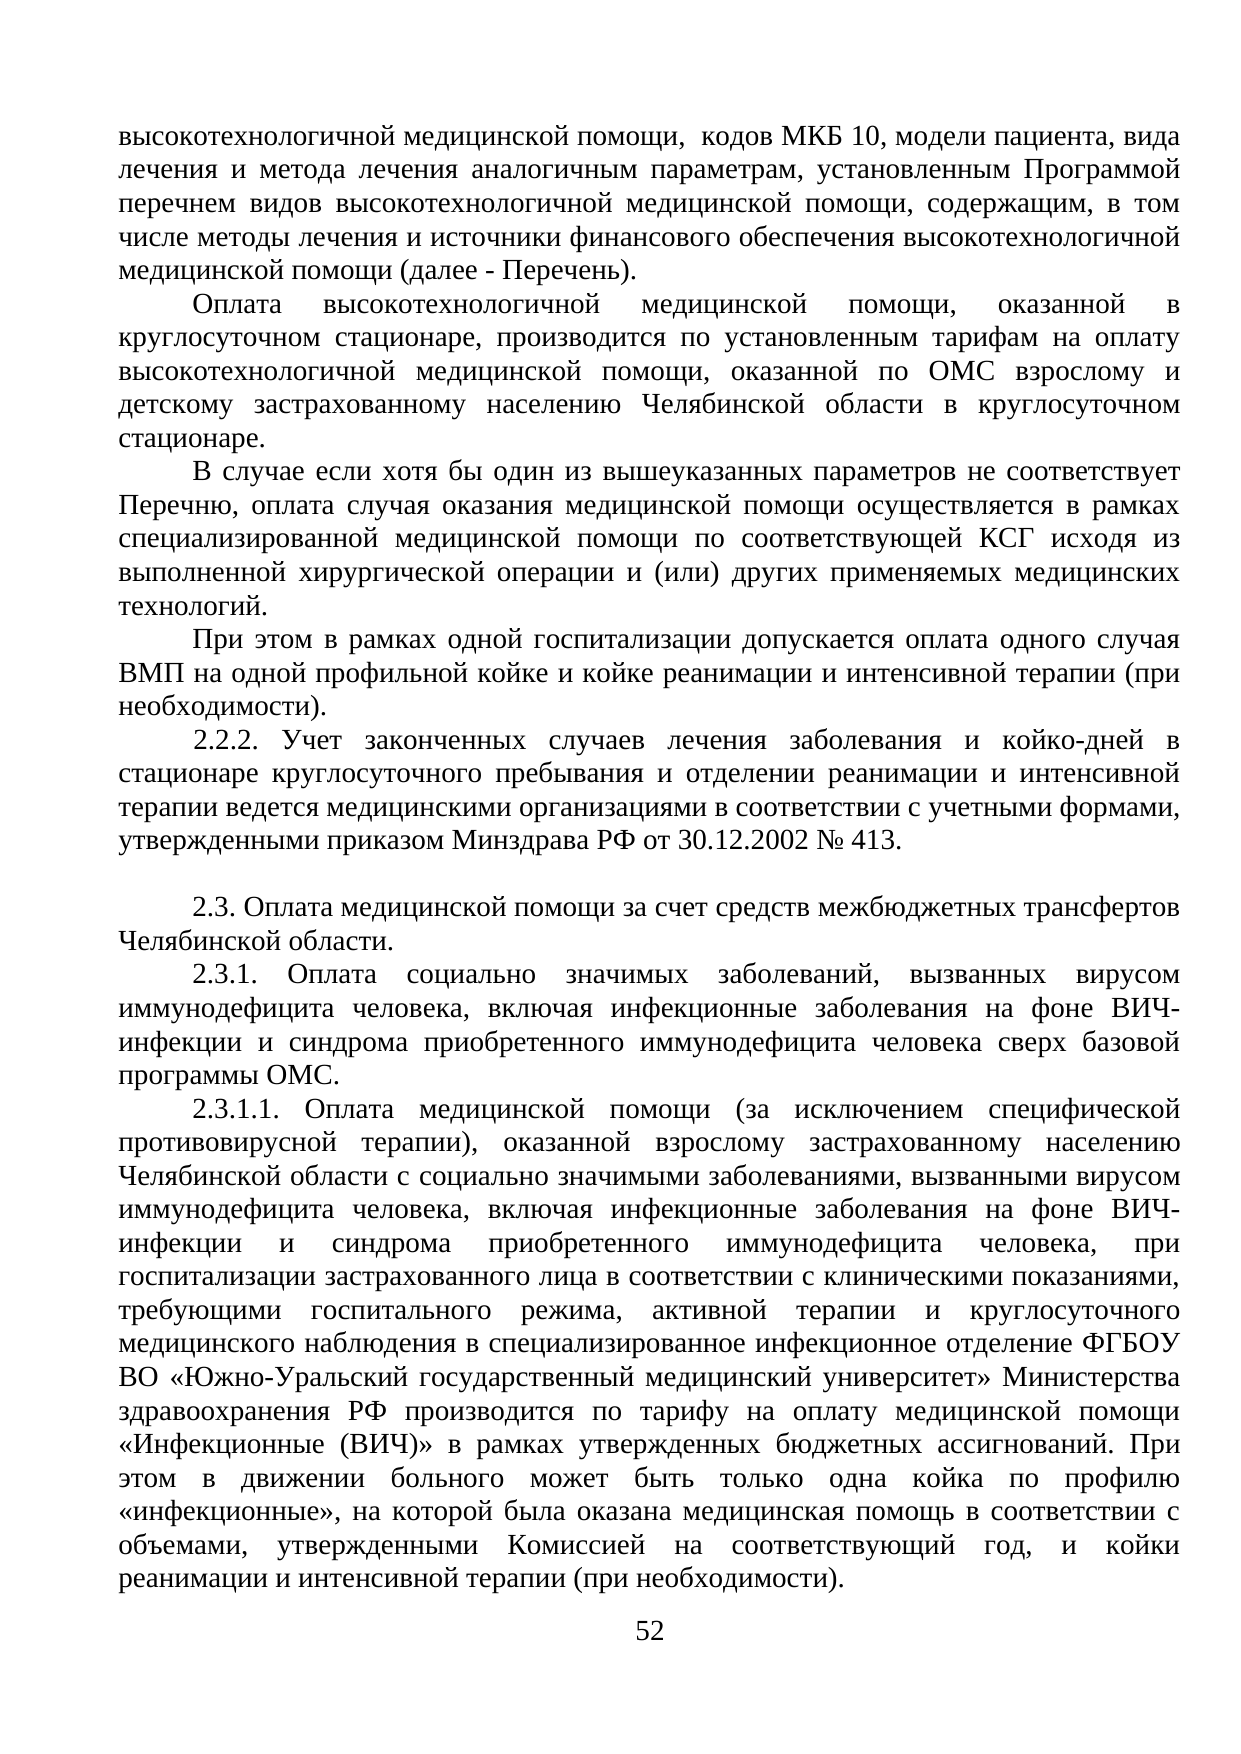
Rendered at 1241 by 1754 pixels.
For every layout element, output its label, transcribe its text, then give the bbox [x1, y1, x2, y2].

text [118, 118, 1181, 286]
text 2.3.1.1. Оплата медицинской помощи (за исключением специфической противовирусной терапии), оказанной взрослому застрахованному населению Челябинской области с социально значимыми заболеваниями, вызванными вирусом иммунодефицита человека, включая инфекционные заболевания на фоне ВИЧ-инфекции и синдрома приобретенного иммунодефицита человека, при госпитализации застрахованного лица в соответствии с клиническими показаниями, требующими госпитального режима, активной терапии и круглосуточного медицинского наблюдения в специализированное инфекционное отделение ФГБОУ ВО «Южно-Уральский государственный медицинский университет» Министерства здравоохранения РФ производится по тарифу на оплату медицинской помощи «Инфекционные (ВИЧ)» в рамках утвержденных бюджетных ассигнований. При этом в движении больного может быть только одна койка по профилю «инфекционные», на которой была оказана медицинская помощь в соответствии с объемами, утвержденными Комиссией на соответствующий год, и койки реанимации и интенсивной терапии (при необходимости). [118, 1091, 1181, 1594]
text 2.3. Оплата медицинской помощи за счет средств межбюджетных трансфертов Челябинской области. [118, 889, 1181, 957]
text При этом в рамках одной госпитализации допускается оплата одного случая ВМП на одной профильной койке и койке реанимации и интенсивной терапии (при необходимости). [118, 621, 1181, 722]
text 2.3.1. Оплата социально значимых заболеваний, вызванных вирусом иммунодефицита человека, включая инфекционные заболевания на фоне ВИЧ-инфекции и синдрома приобретенного иммунодефицита человека сверх базовой программы ОМС. [118, 957, 1181, 1091]
text 2.2.2. Учет законченных случаев лечения заболевания и койко-дней в стационаре круглосуточного пребывания и отделении реанимации и интенсивной терапии ведется медицинскими организациями в соответствии с учетными формами, утвержденными приказом Минздрава РФ от 30.12.2002 № 413. [118, 722, 1181, 856]
text Оплата высокотехнологичной медицинской помощи, оказанной в круглосуточном стационаре, производится по установленным тарифам на оплату высокотехнологичной медицинской помощи, оказанной по ОМС взрослому и детскому застрахованному населению Челябинской области в круглосуточном стационаре. [118, 286, 1181, 453]
text В случае если хотя бы один из вышеуказанных параметров не соответствует Перечню, оплата случая оказания медицинской помощи осуществляется в рамках специализированной медицинской помощи по соответствующей КСГ исходя из выполненной хирургической операции и (или) других применяемых медицинских технологий. [118, 453, 1181, 621]
